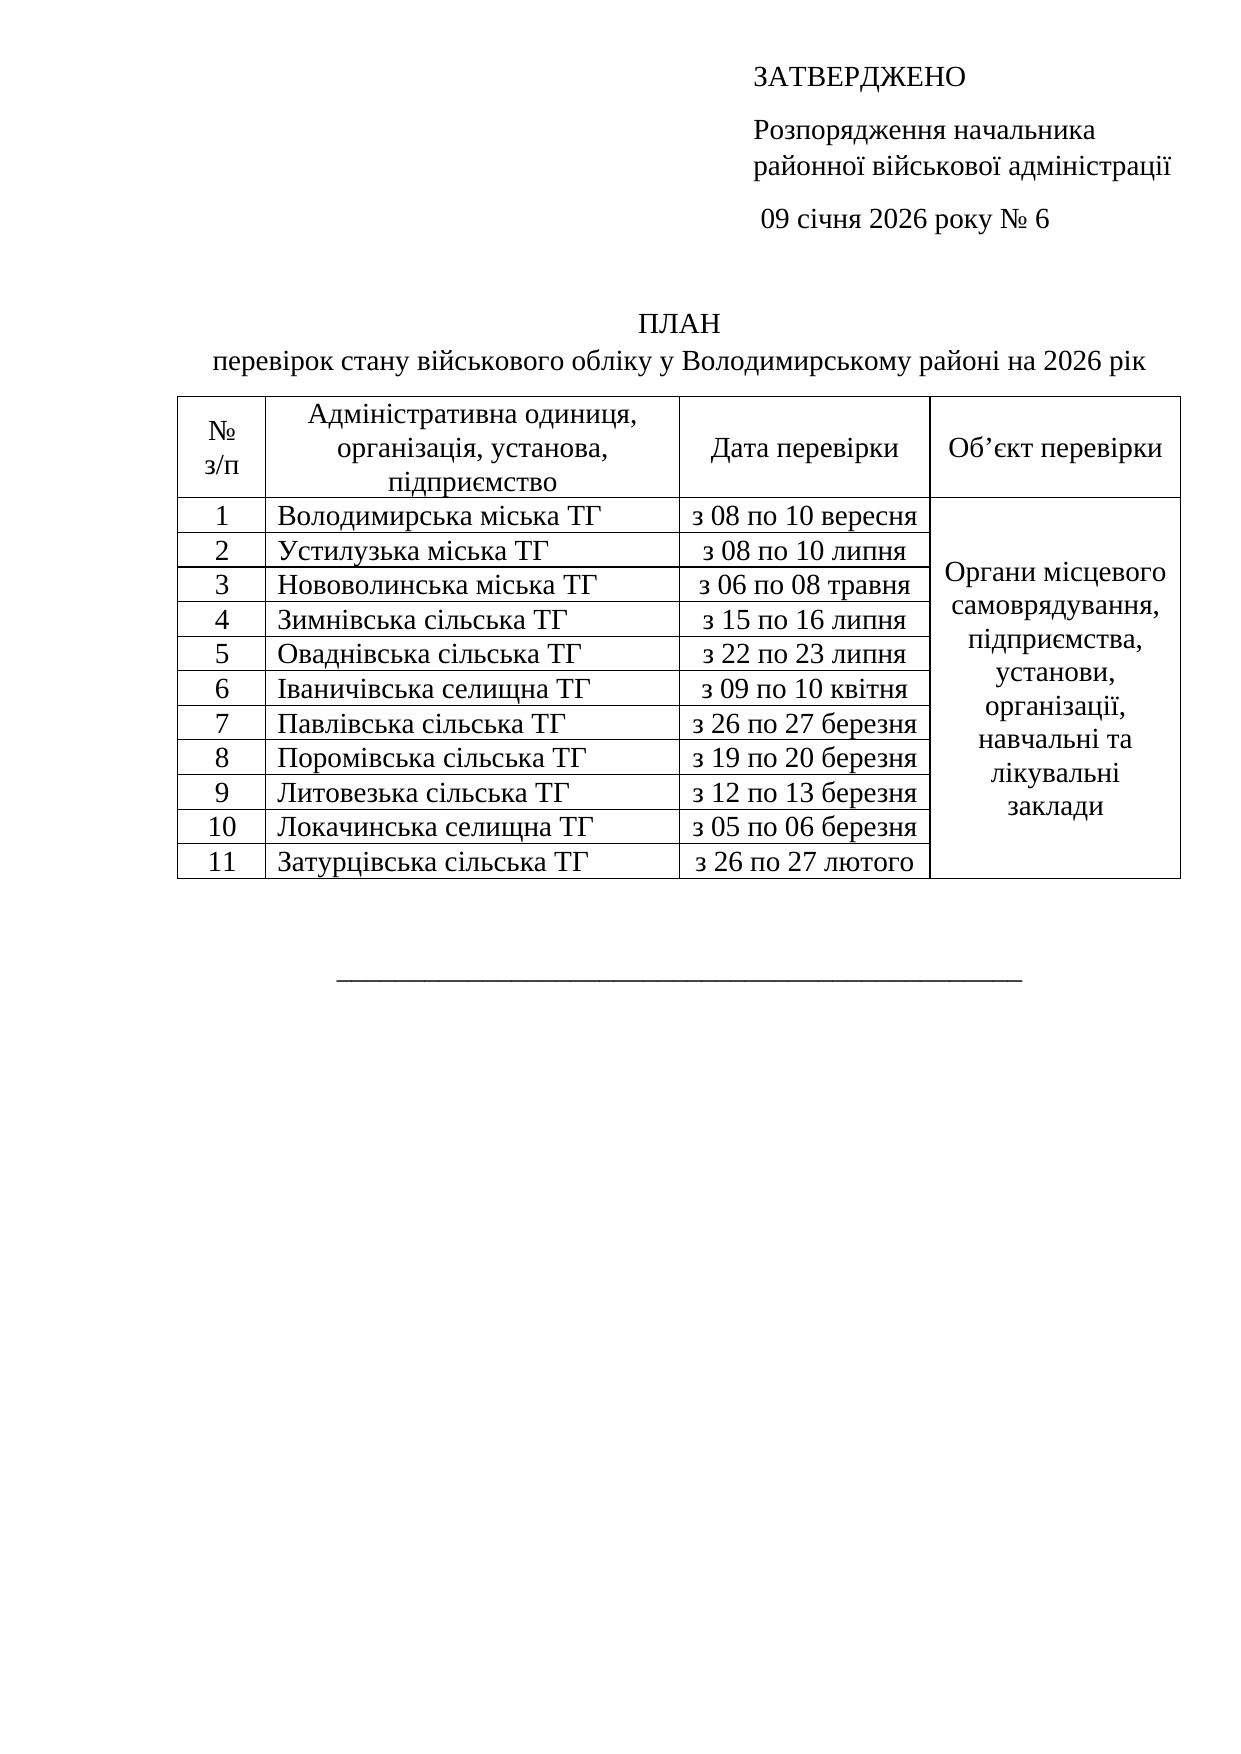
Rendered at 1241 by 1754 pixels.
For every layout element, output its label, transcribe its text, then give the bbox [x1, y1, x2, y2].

text ЗАТВЕРДЖЕНО [753, 59, 1181, 93]
table_cell 3 [178, 568, 265, 601]
table_header Адміністративна одиниця, організація, установа, підприємство [266, 397, 679, 497]
table_cell Володимирська міська ТГ [266, 498, 679, 532]
table_cell Павлівська сільська ТГ [266, 706, 679, 739]
text ПЛАН [177, 307, 1181, 340]
table_cell 5 [178, 637, 265, 670]
table_cell 7 [178, 706, 265, 739]
table_cell Нововолинська міська ТГ [266, 568, 679, 601]
table_cell Локачинська селищна ТГ [266, 810, 679, 843]
table_header № з/п [178, 397, 265, 497]
table_cell з 19 по 20 березня [680, 740, 929, 774]
table_cell 2 [178, 533, 265, 566]
table_cell 6 [178, 671, 265, 705]
table_cell Затурцівська сільська ТГ [266, 844, 679, 878]
table_cell з 05 по 06 березня [680, 810, 929, 843]
table_cell з 15 по 16 липня [680, 602, 929, 636]
table_header Дата перевірки [680, 397, 929, 497]
table_cell з 12 по 13 березня [680, 775, 929, 808]
table_header Об’єкт перевірки [931, 397, 1180, 497]
table_cell Органи місцевого самоврядування, підприємства, установи, організації, навчальні та лікувальні заклади [931, 498, 1180, 878]
table_cell 11 [178, 844, 265, 878]
table_cell з 08 по 10 липня [680, 533, 929, 566]
text _______________________________________________ [177, 951, 1181, 984]
table_cell з 22 по 23 липня [680, 637, 929, 670]
table_cell Литовезька сільська ТГ [266, 775, 679, 808]
table_cell 4 [178, 602, 265, 636]
table_cell 8 [178, 740, 265, 774]
table_cell з 09 по 10 квітня [680, 671, 929, 705]
table_cell 9 [178, 775, 265, 808]
table_cell з 26 по 27 березня [680, 706, 929, 739]
table_cell з 06 по 08 травня [680, 568, 929, 601]
table_cell 1 [178, 498, 265, 532]
table_cell з 26 по 27 лютого [680, 844, 929, 878]
table_cell Устилузька міська ТГ [266, 533, 679, 566]
table_cell Поромівська сільська ТГ [266, 740, 679, 774]
text перевірок стану військового обліку у Володимирському районі на 2026 рік [177, 343, 1181, 376]
text Розпорядження начальника районної військової адміністрації [753, 112, 1181, 182]
table_cell Зимнівська сільська ТГ [266, 602, 679, 636]
text 09 січня 2026 року № 6 [753, 201, 1181, 234]
table_cell з 08 по 10 вересня [680, 498, 929, 532]
table_cell Іваничівська селищна ТГ [266, 671, 679, 705]
table_cell Оваднівська сільська ТГ [266, 637, 679, 670]
table_cell 10 [178, 810, 265, 843]
